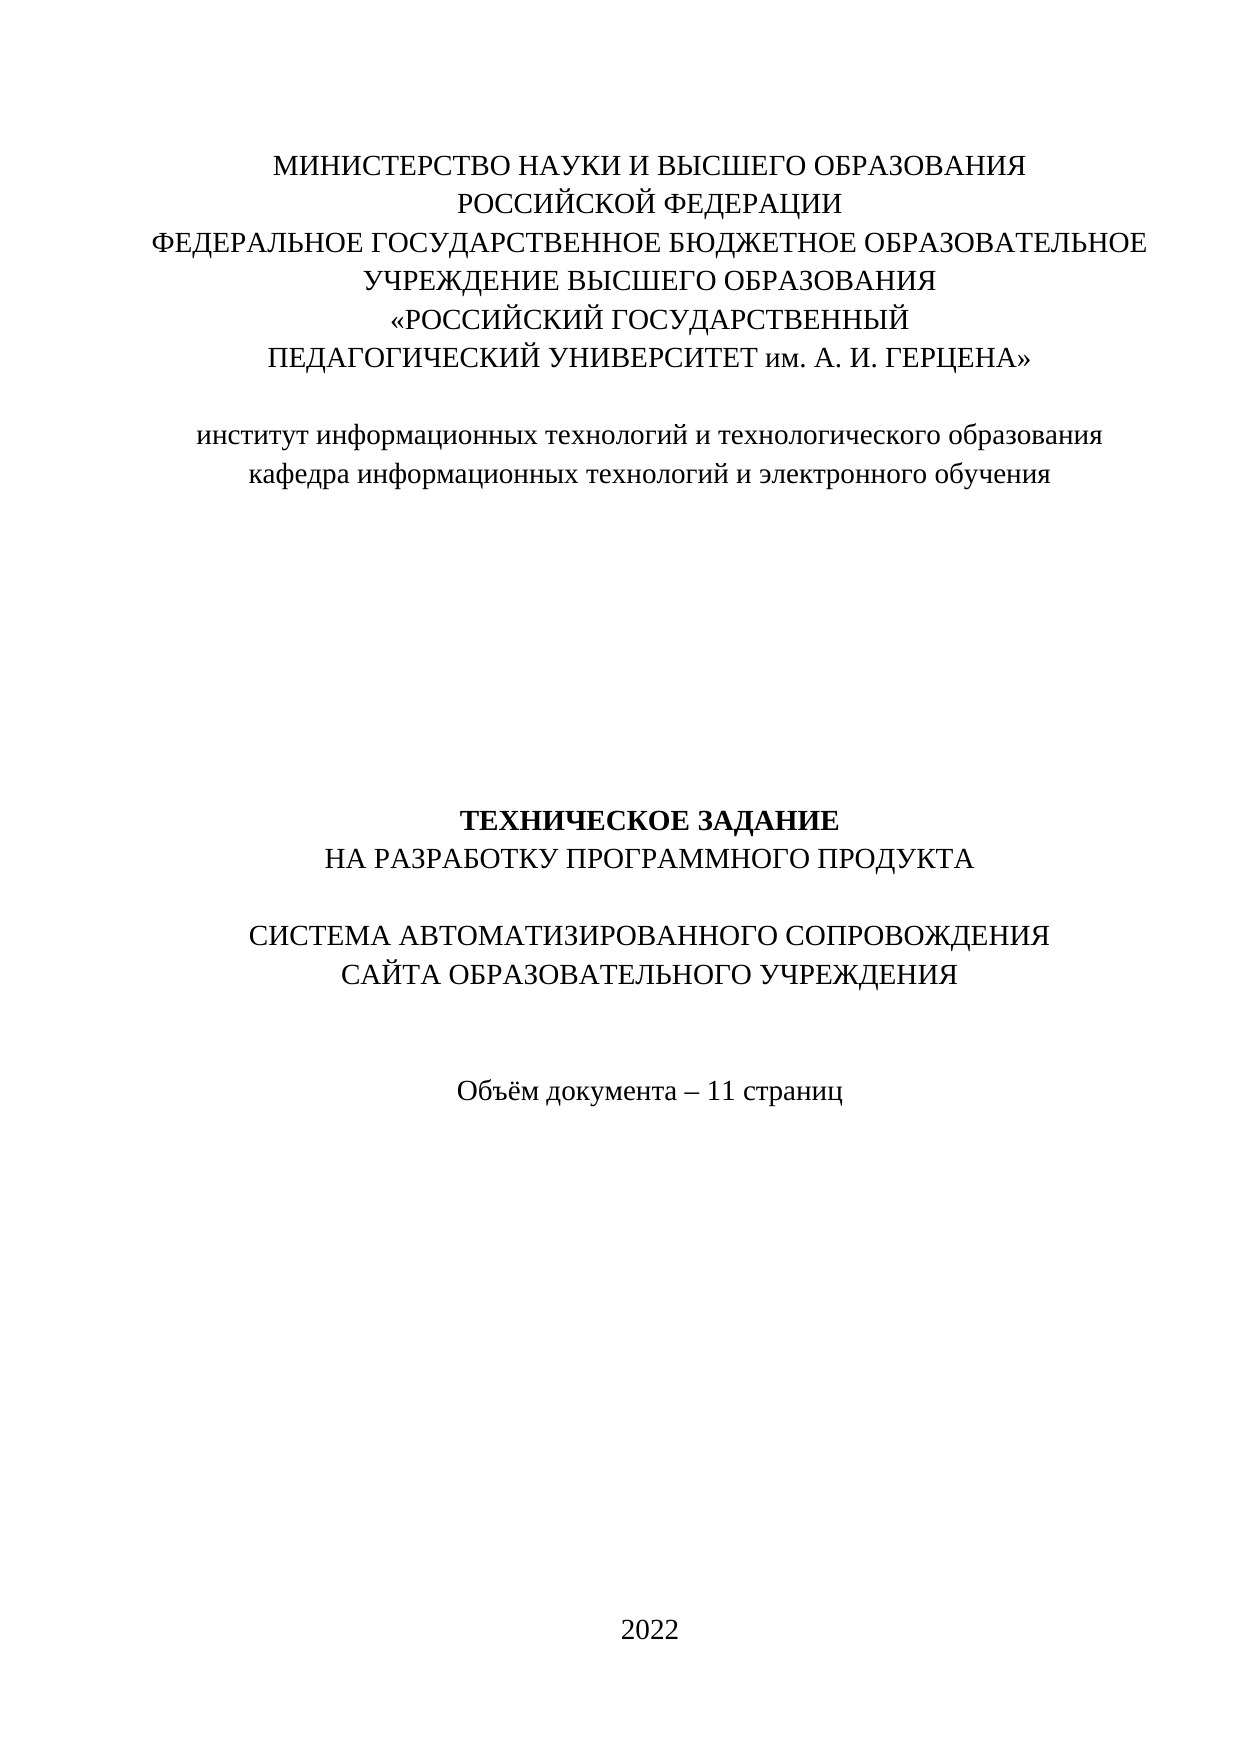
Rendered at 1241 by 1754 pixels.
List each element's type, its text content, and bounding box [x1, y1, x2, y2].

text Объём документа – 11 страниц [118, 1073, 1181, 1106]
text СИСТЕМА АВТОМАТИЗИРОВАННОГО СОПРОВОЖДЕНИЯ [118, 918, 1181, 952]
text ФЕДЕРАЛЬНОЕ ГОСУДАРСТВЕННОЕ БЮДЖЕТНОЕ ОБРАЗОВАТЕЛЬНОЕ УЧРЕЖДЕНИЕ ВЫСШЕГО ОБРАЗОВАНИЯ [118, 225, 1181, 297]
text «РОССИЙСКИЙ ГОСУДАРСТВЕННЫЙ [118, 302, 1181, 335]
text ПЕДАГОГИЧЕСКИЙ УНИВЕРСИТЕТ им. А. И. ГЕРЦЕНА» [118, 340, 1181, 374]
text МИНИСТЕРСТВО НАУКИ И ВЫСШЕГО ОБРАЗОВАНИЯ [118, 148, 1181, 181]
text ТЕХНИЧЕСКОЕ ЗАДАНИЕ [118, 803, 1181, 836]
text РОССИЙСКОЙ ФЕДЕРАЦИИ [118, 186, 1181, 220]
text НА РАЗРАБОТКУ ПРОГРАММНОГО ПРОДУКТА [118, 841, 1181, 875]
text САЙТА ОБРАЗОВАТЕЛЬНОГО УЧРЕЖДЕНИЯ [118, 957, 1181, 991]
text кафедра информационных технологий и электронного обучения [118, 456, 1181, 489]
text институт информационных технологий и технологического образования [118, 417, 1181, 451]
text 2022 [118, 1612, 1181, 1646]
